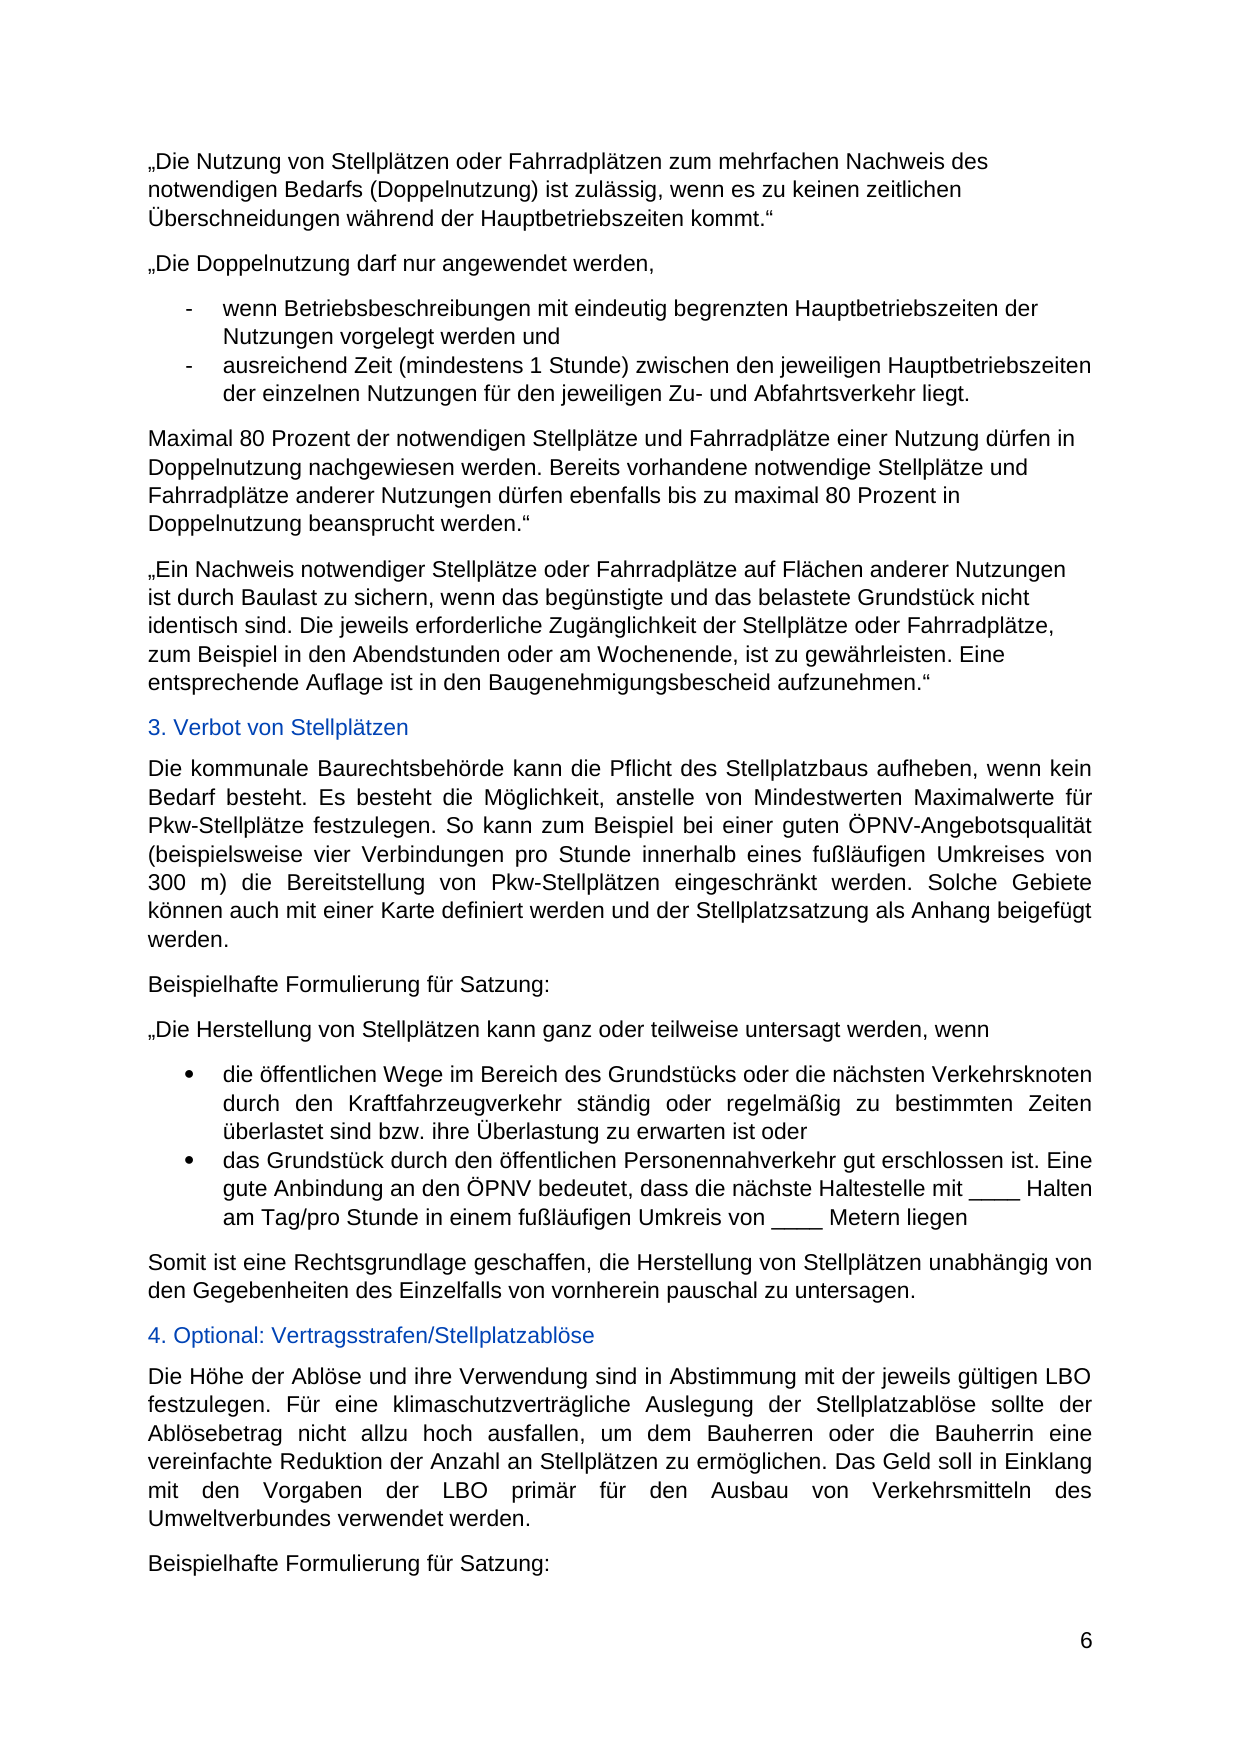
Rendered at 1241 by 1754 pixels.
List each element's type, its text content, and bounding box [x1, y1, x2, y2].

text Somit ist eine Rechtsgrundlage geschaffen, die Herstellung von Stellplätzen unabhängig von den Gegebenheiten des Einzelfalls von vornherein pauschal zu untersagen. [148, 1248, 1093, 1303]
list die öffentlichen Wege im Bereich des Grundstücks oder die nächsten Verkehrsknoten durch den Kraftfahrzeugverkehr ständig oder regelmäßig zu bestimmten Zeiten überlastet sind bzw. ihre Überlastung zu erwarten ist oder [185, 1061, 1093, 1144]
list wenn Betriebsbeschreibungen mit eindeutig begrenzten Hauptbetriebszeiten der Nutzungen vorgelegt werden und [185, 295, 1093, 349]
list das Grundstück durch den öffentlichen Personennahverkehr gut erschlossen ist. Eine gute Anbindung an den ÖPNV bedeutet, dass die nächste Haltestelle mit ____ Halten am Tag/pro Stunde in einem fußläufigen Umkreis von ____ Metern liegen [185, 1147, 1093, 1230]
text Beispielhafte Formulierung für Satzung: [148, 1550, 1093, 1577]
text „Die Nutzung von Stellplätzen oder Fahrradplätzen zum mehrfachen Nachweis des notwendigen Bedarfs (Doppelnutzung) ist zulässig, wenn es zu keinen zeitlichen Überschneidungen während der Hauptbetriebszeiten kommt.“ [148, 148, 1093, 231]
text „Die Herstellung von Stellplätzen kann ganz oder teilweise untersagt werden, wenn [148, 1016, 1093, 1042]
text Die Höhe der Ablöse und ihre Verwendung sind in Abstimmung mit der jeweils gültigen LBO festzulegen. Für eine klimaschutzverträgliche Auslegung der Stellplatzablöse sollte der Ablösebetrag nicht allzu hoch ausfallen, um dem Bauherren oder die Bauherrin eine vereinfachte Reduktion der Anzahl an Stellplätzen zu ermöglichen. Das Geld soll in Einklang mit den Vorgaben der LBO primär für den Ausbau von Verkehrsmitteln des Umweltverbundes verwendet werden. [148, 1363, 1093, 1532]
text Beispielhafte Formulierung für Satzung: [148, 971, 1093, 997]
subtitle 4. Optional: Vertragsstrafen/Stellplatzablöse [148, 1322, 1093, 1348]
text „Die Doppelnutzung darf nur angewendet werden, [148, 249, 1093, 276]
subtitle 3. Verbot von Stellplätzen [148, 714, 1093, 741]
list ausreichend Zeit (mindestens 1 Stunde) zwischen den jeweiligen Hauptbetriebszeiten der einzelnen Nutzungen für den jeweiligen Zu- und Abfahrtsverkehr liegt. [185, 352, 1093, 406]
text „Ein Nachweis notwendiger Stellplätze oder Fahrradplätze auf Flächen anderer Nutzungen ist durch Baulast zu sichern, wenn das begünstigte und das belastete Grundstück nicht identisch sind. Die jeweils erforderliche Zugänglichkeit der Stellplätze oder Fahrradplätze, zum Beispiel in den Abendstunden oder am Wochenende, ist zu gewährleisten. Eine entsprechende Auflage ist in den Baugenehmigungsbescheid aufzunehmen.“ [148, 556, 1093, 696]
text Maximal 80 Prozent der notwendigen Stellplätze und Fahrradplätze einer Nutzung dürfen in Doppelnutzung nachgewiesen werden. Bereits vorhandene notwendige Stellplätze und Fahrradplätze anderer Nutzungen dürfen ebenfalls bis zu maximal 80 Prozent in Doppelnutzung beansprucht werden.“ [148, 425, 1093, 537]
text Die kommunale Baurechtsbehörde kann die Pflicht des Stellplatzbaus aufheben, wenn kein Bedarf besteht. Es besteht die Möglichkeit, anstelle von Mindestwerten Maximalwerte für Pkw-Stellplätze festzulegen. So kann zum Beispiel bei einer guten ÖPNV-Angebotsqualität (beispielsweise vier Verbindungen pro Stunde innerhalb eines fußläufigen Umkreises von 300 m) die Bereitstellung von Pkw-Stellplätzen eingeschränkt werden. Solche Gebiete können auch mit einer Karte definiert werden und der Stellplatzsatzung als Anhang beigefügt werden. [148, 755, 1093, 952]
